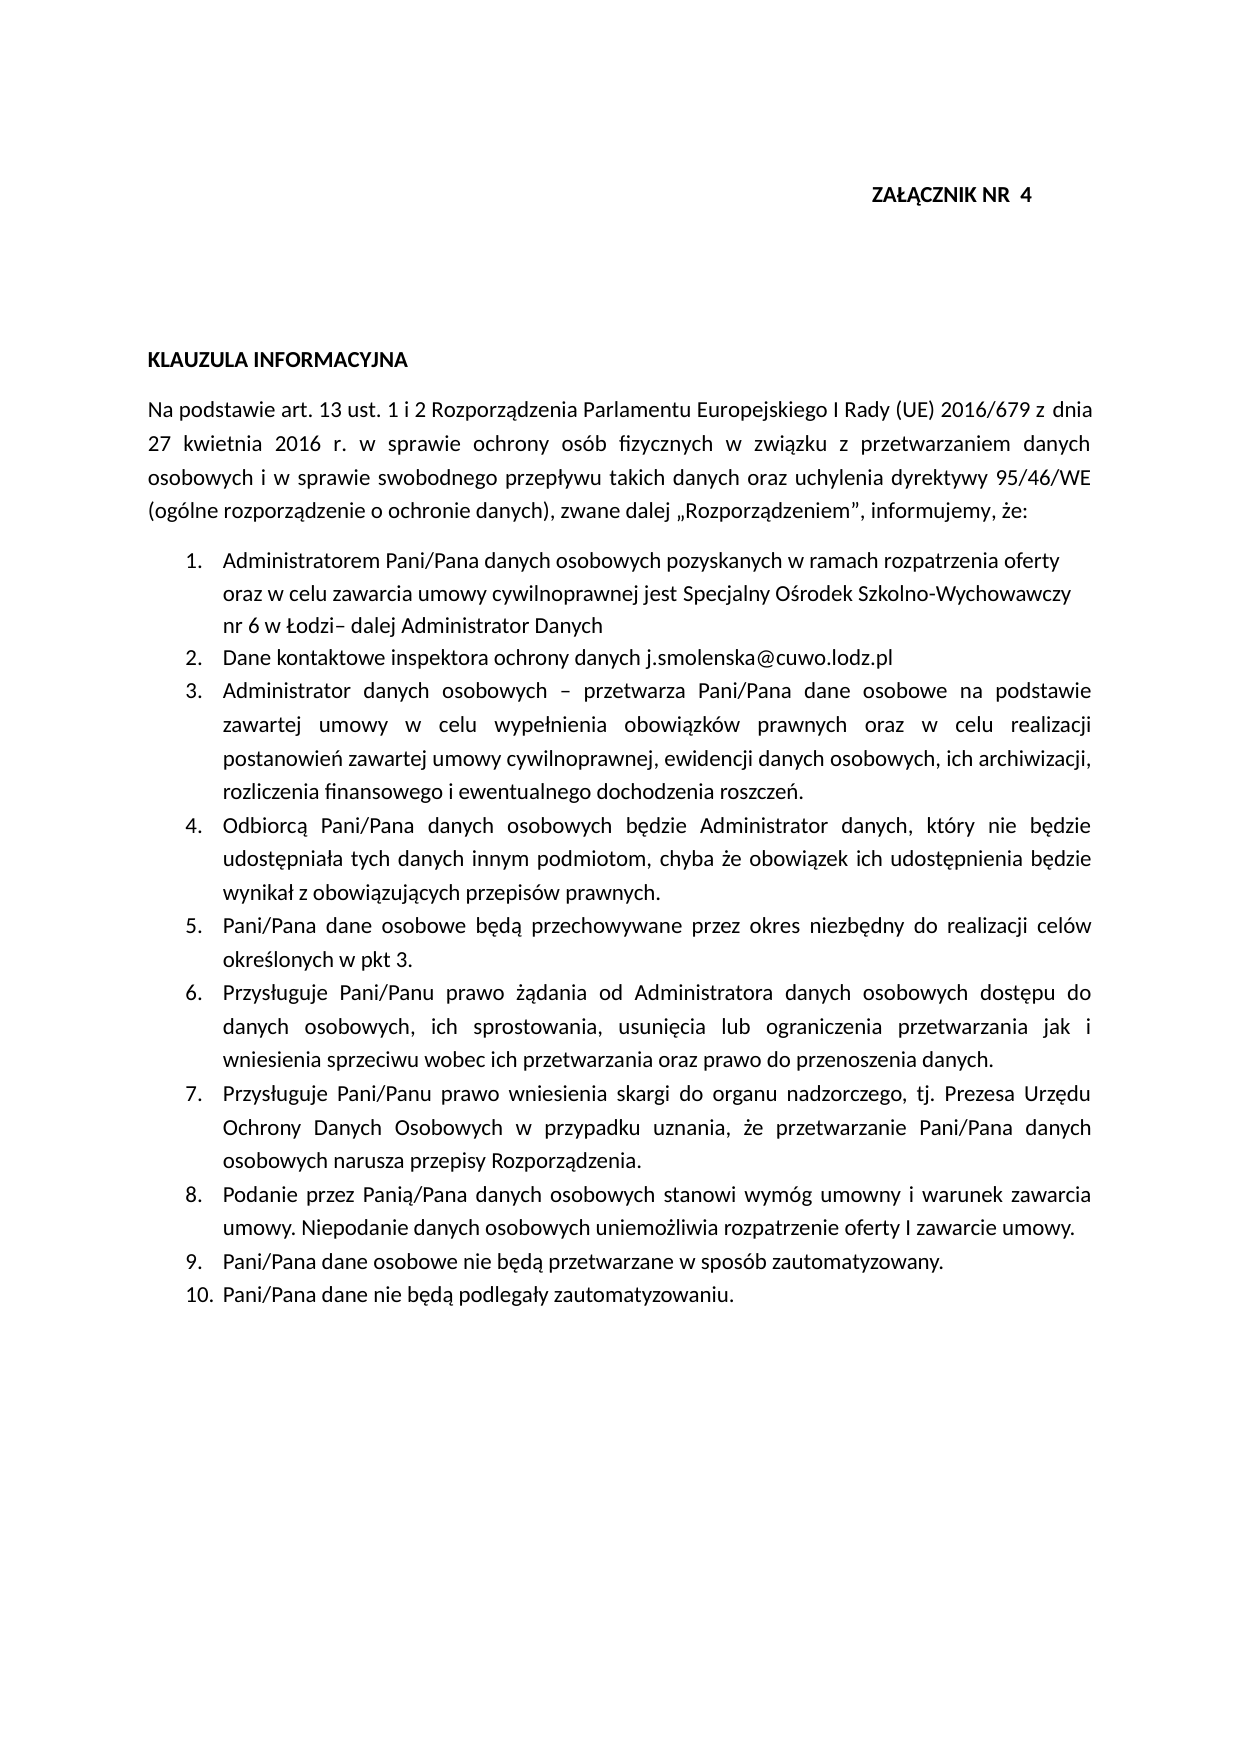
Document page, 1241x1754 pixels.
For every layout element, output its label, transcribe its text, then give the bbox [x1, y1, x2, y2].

list Odbiorcą Pani/Pana danych osobowych będzie Administrator danych, który nie będzie udostępniała tych danych innym podmiotom, chyba że obowiązek ich udostępnienia będzie wynikał z obowiązujących przepisów prawnych. [185, 811, 1093, 906]
list Dane kontaktowe inspektora ochrony danych j.smolenska@cuwo.lodz.pl [185, 643, 1093, 671]
list Administratorem Pani/Pana danych osobowych pozyskanych w ramach rozpatrzenia oferty oraz w celu zawarcia umowy cywilnoprawnej jest Specjalny Ośrodek Szkolno-Wychowawczy nr 6 w Łodzi– dalej Administrator Danych [185, 546, 1093, 639]
list Administrator danych osobowych – przetwarza Pani/Pana dane osobowe na podstawie zawartej umowy w celu wypełnienia obowiązków prawnych oraz w celu realizacji postanowień zawartej umowy cywilnoprawnej, ewidencji danych osobowych, ich archiwizacji, rozliczenia finansowego i ewentualnego dochodzenia roszczeń. [185, 677, 1093, 805]
list Przysługuje Pani/Panu prawo wniesienia skargi do organu nadzorczego, tj. Prezesa Urzędu Ochrony Danych Osobowych w przypadku uznania, że przetwarzanie Pani/Pana danych osobowych narusza przepisy Rozporządzenia. [185, 1079, 1093, 1174]
list Podanie przez Panią/Pana danych osobowych stanowi wymóg umowny i warunek zawarcia umowy. Niepodanie danych osobowych uniemożliwia rozpatrzenie oferty I zawarcie umowy. [185, 1180, 1093, 1241]
list Pani/Pana dane osobowe będą przechowywane przez okres niezbędny do realizacji celów określonych w pkt 3. [185, 911, 1093, 973]
text KLAUZULA INFORMACYJNA [148, 345, 1093, 373]
list Pani/Pana dane osobowe nie będą przetwarzane w sposób zautomatyzowany. [185, 1247, 1093, 1275]
list Przysługuje Pani/Panu prawo żądania od Administratora danych osobowych dostępu do danych osobowych, ich sprostowania, usunięcia lub ograniczenia przetwarzania jak i wniesienia sprzeciwu wobec ich przetwarzania oraz prawo do przenoszenia danych. [185, 978, 1093, 1073]
list Pani/Pana dane nie będą podlegały zautomatyzowaniu. [185, 1280, 1093, 1308]
text ZAŁĄCZNIK NR 4 [148, 180, 1093, 208]
text Na podstawie art. 13 ust. 1 i 2 Rozporządzenia Parlamentu Europejskiego I Rady (UE) 2016/679 z dnia 27 kwietnia 2016 r. w sprawie ochrony osób fizycznych w związku z przetwarzaniem danych osobowych i w sprawie swobodnego przepływu takich danych oraz uchylenia dyrektywy 95/46/WE (ogólne rozporządzenie o ochronie danych), zwane dalej „Rozporządzeniem”, informujemy, że: [148, 396, 1093, 524]
